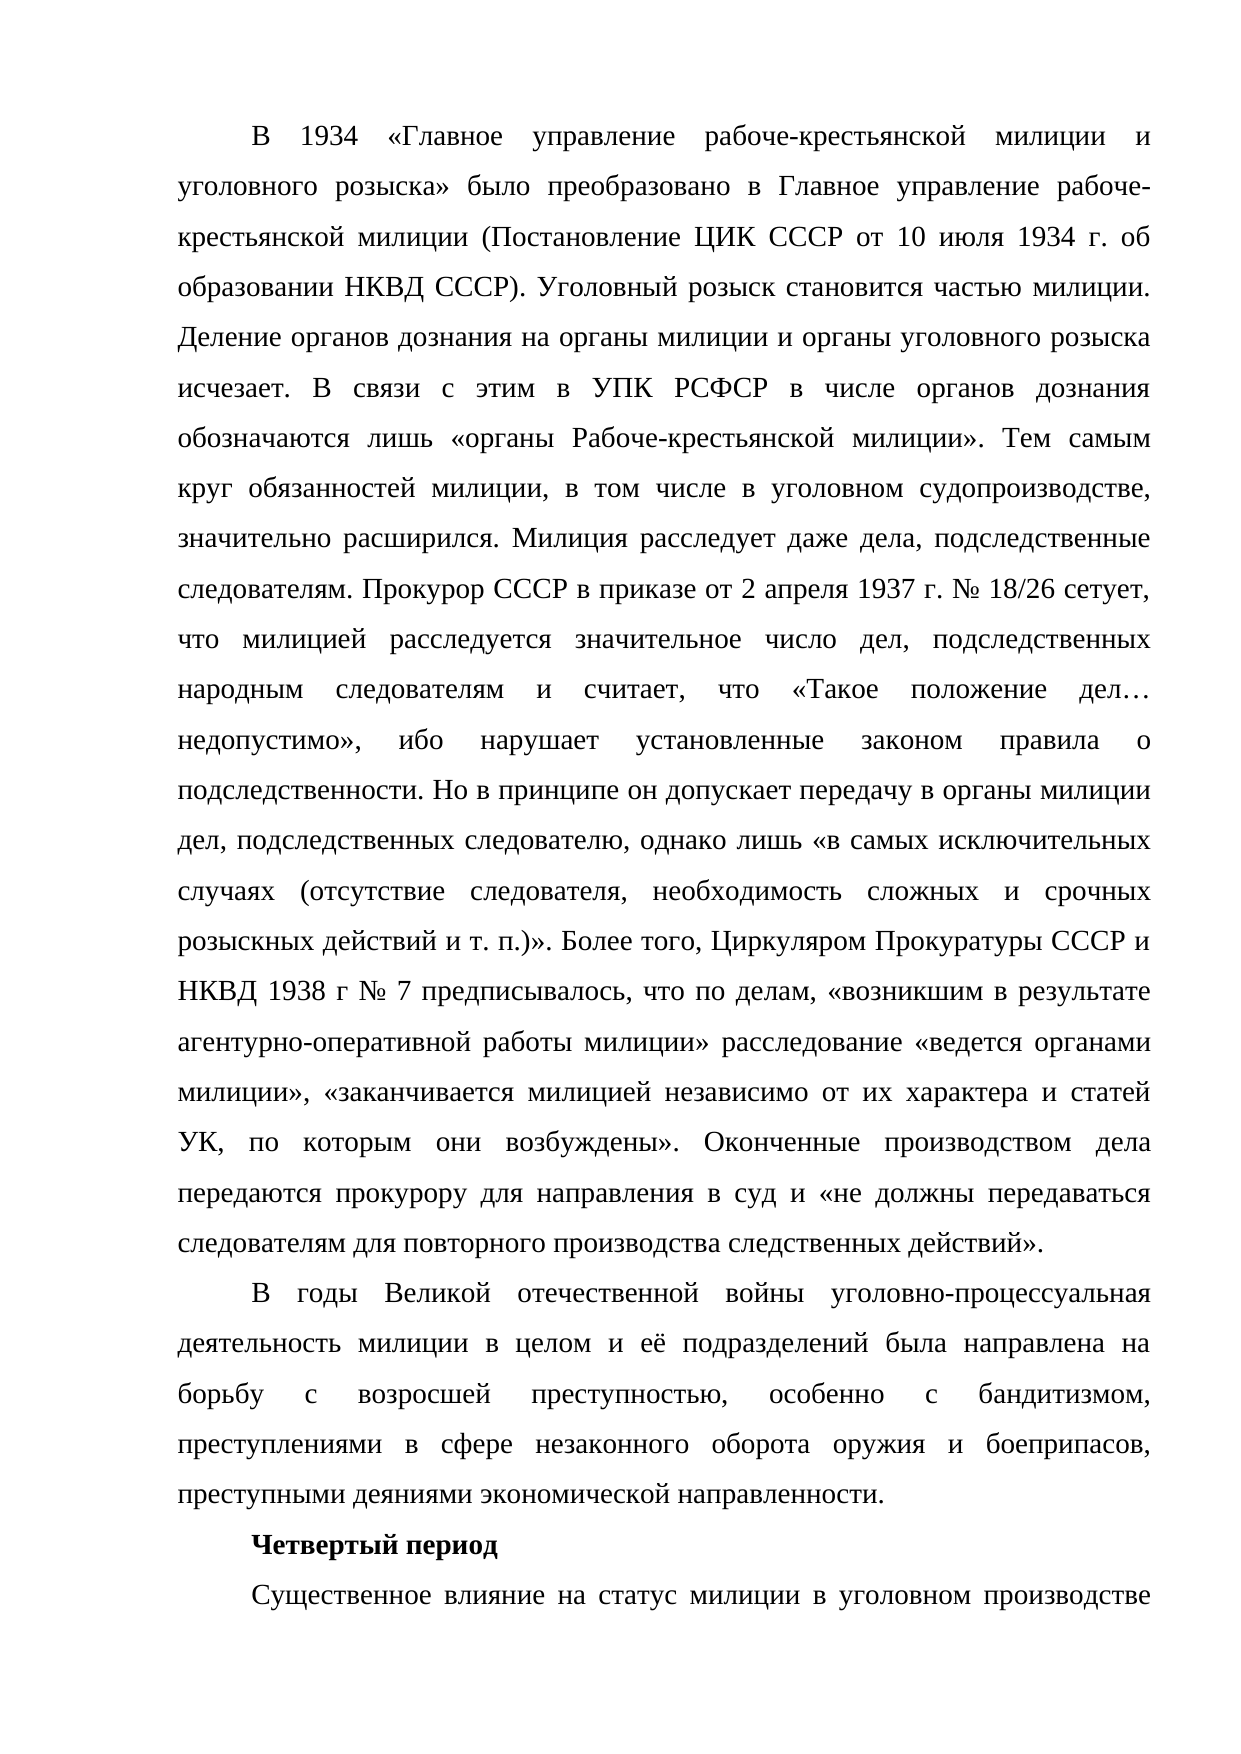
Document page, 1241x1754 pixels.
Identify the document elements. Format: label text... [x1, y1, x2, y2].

text В 1934 «Главное управление рабоче-крестьянской милиции и уголовного розыска» было преобразовано в Главное управление рабоче-крестьянской милиции (Постановление ЦИК СССР от 10 июля 1934 г. об образовании НКВД СССР). Уголовный розыск становится частью милиции. Деление органов дознания на органы милиции и органы уголовного розыска исчезает. В связи с этим в УПК РСФСР в числе органов дознания обозначаются лишь «органы Рабоче-крестьянской милиции». Тем самым круг обязанностей милиции, в том числе в уголовном судопроизводстве, значительно расширился. Милиция расследует даже дела, подследственные следователям. Прокурор СССР в приказе от 2 апреля 1937 г. № 18/26 сетует, что милицией расследуется значительное число дел, подследственных народным следователям и считает, что «Такое положение дел…недопустимо», ибо нарушает установленные законом правила о подследственности. Но в принципе он допускает передачу в органы милиции дел, подследственных следователю, однако лишь «в самых исключительных случаях (отсутствие следователя, необходимость сложных и срочных розыскных действий и т. п.)». Более того, Циркуляром Прокуратуры СССР и НКВД 1938 г № 7 предписывалось, что по делам, «возникшим в результате агентурно-оперативной работы милиции» расследование «ведется органами милиции», «заканчивается милицией независимо от их характера и статей УК, по которым они возбуждены». Оконченные производством дела передаются прокурору для направления в суд и «не должны передаваться следователям для повторного производства следственных действий». [177, 118, 1152, 1258]
text В годы Великой отечественной войны уголовно-процессуальная деятельность милиции в целом и её подразделений была направлена на борьбу с возросшей преступностью, особенно с бандитизмом, преступлениями в сфере незаконного оборота оружия и боеприпасов, преступными деяниями экономической направленности. [177, 1275, 1152, 1510]
text Четвертый период [177, 1527, 1152, 1560]
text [177, 1577, 1152, 1611]
